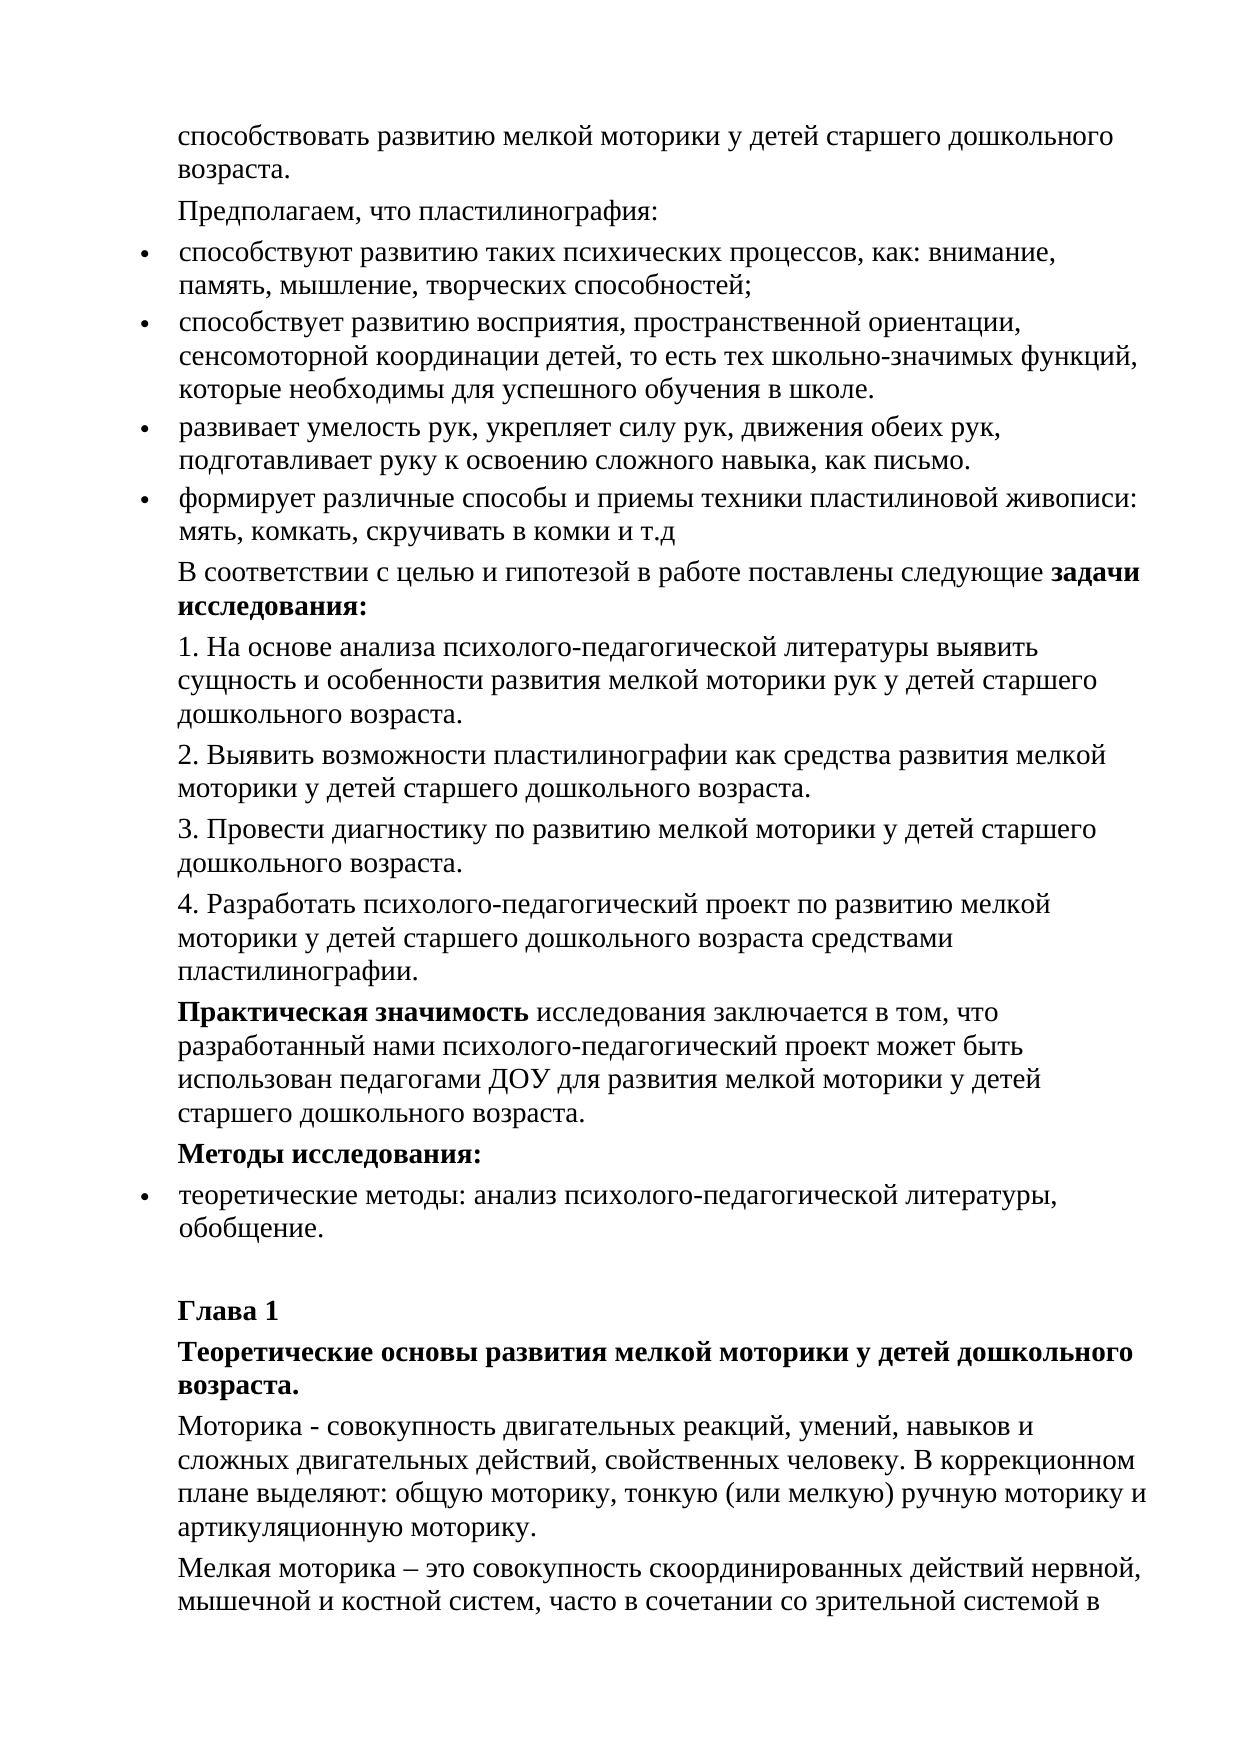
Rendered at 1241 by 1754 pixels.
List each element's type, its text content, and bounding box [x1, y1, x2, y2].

text 3. Провести диагностику по развитию мелкой моторики у детей старшего дошкольного возраста. [177, 812, 1152, 879]
text Методы исследования: [177, 1136, 1152, 1169]
text 1. На основе анализа психолого-педагогической литературы выявить сущность и особенности развития мелкой моторики рук у детей старшего дошкольного возраста. [177, 629, 1152, 729]
list теоретические методы: анализ психолого-педагогической литературы, обобщение. [141, 1177, 1152, 1244]
text Моторика - совокупность двигательных реакций, умений, навыков и сложных двигательных действий, свойственных человеку. В коррекционном плане выделяют: общую моторику, тонкую (или мелкую) ручную моторику и артикуляционную моторику. [177, 1408, 1152, 1542]
list формирует различные способы и приемы техники пластилиновой живописи: мять, комкать, скручивать в комки и т.д [141, 480, 1152, 547]
text Практическая значимость исследования заключается в том, что разработанный нами психолого-педагогический проект может быть использован педагогами ДОУ для развития мелкой моторики у детей старшего дошкольного возраста. [177, 994, 1152, 1128]
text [177, 1550, 1152, 1617]
text Предполагаем, что пластилинография: [177, 193, 1152, 226]
text Глава 1 [177, 1293, 1152, 1326]
text Теоретические основы развития мелкой моторики у детей дошкольного возраста. [177, 1334, 1152, 1401]
list способствует развитию восприятия, пространственной ориентации, сенсомоторной координации детей, то есть тех школьно-значимых функций, которые необходимы для успешного обучения в школе. [141, 304, 1152, 405]
text 2. Выявить возможности пластилинографии как средства развития мелкой моторики у детей старшего дошкольного возраста. [177, 737, 1152, 804]
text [177, 118, 1152, 185]
text В соответствии с целью и гипотезой в работе поставлены следующие задачи исследования: [177, 554, 1152, 621]
list способствуют развитию таких психических процессов, как: внимание, память, мышление, творческих способностей; [141, 234, 1152, 301]
list развивает умелость рук, укрепляет силу рук, движения обеих рук, подготавливает руку к освоению сложного навыка, как письмо. [141, 409, 1152, 476]
text 4. Разработать психолого-педагогический проект по развитию мелкой моторики у детей старшего дошкольного возраста средствами пластилинографии. [177, 886, 1152, 987]
